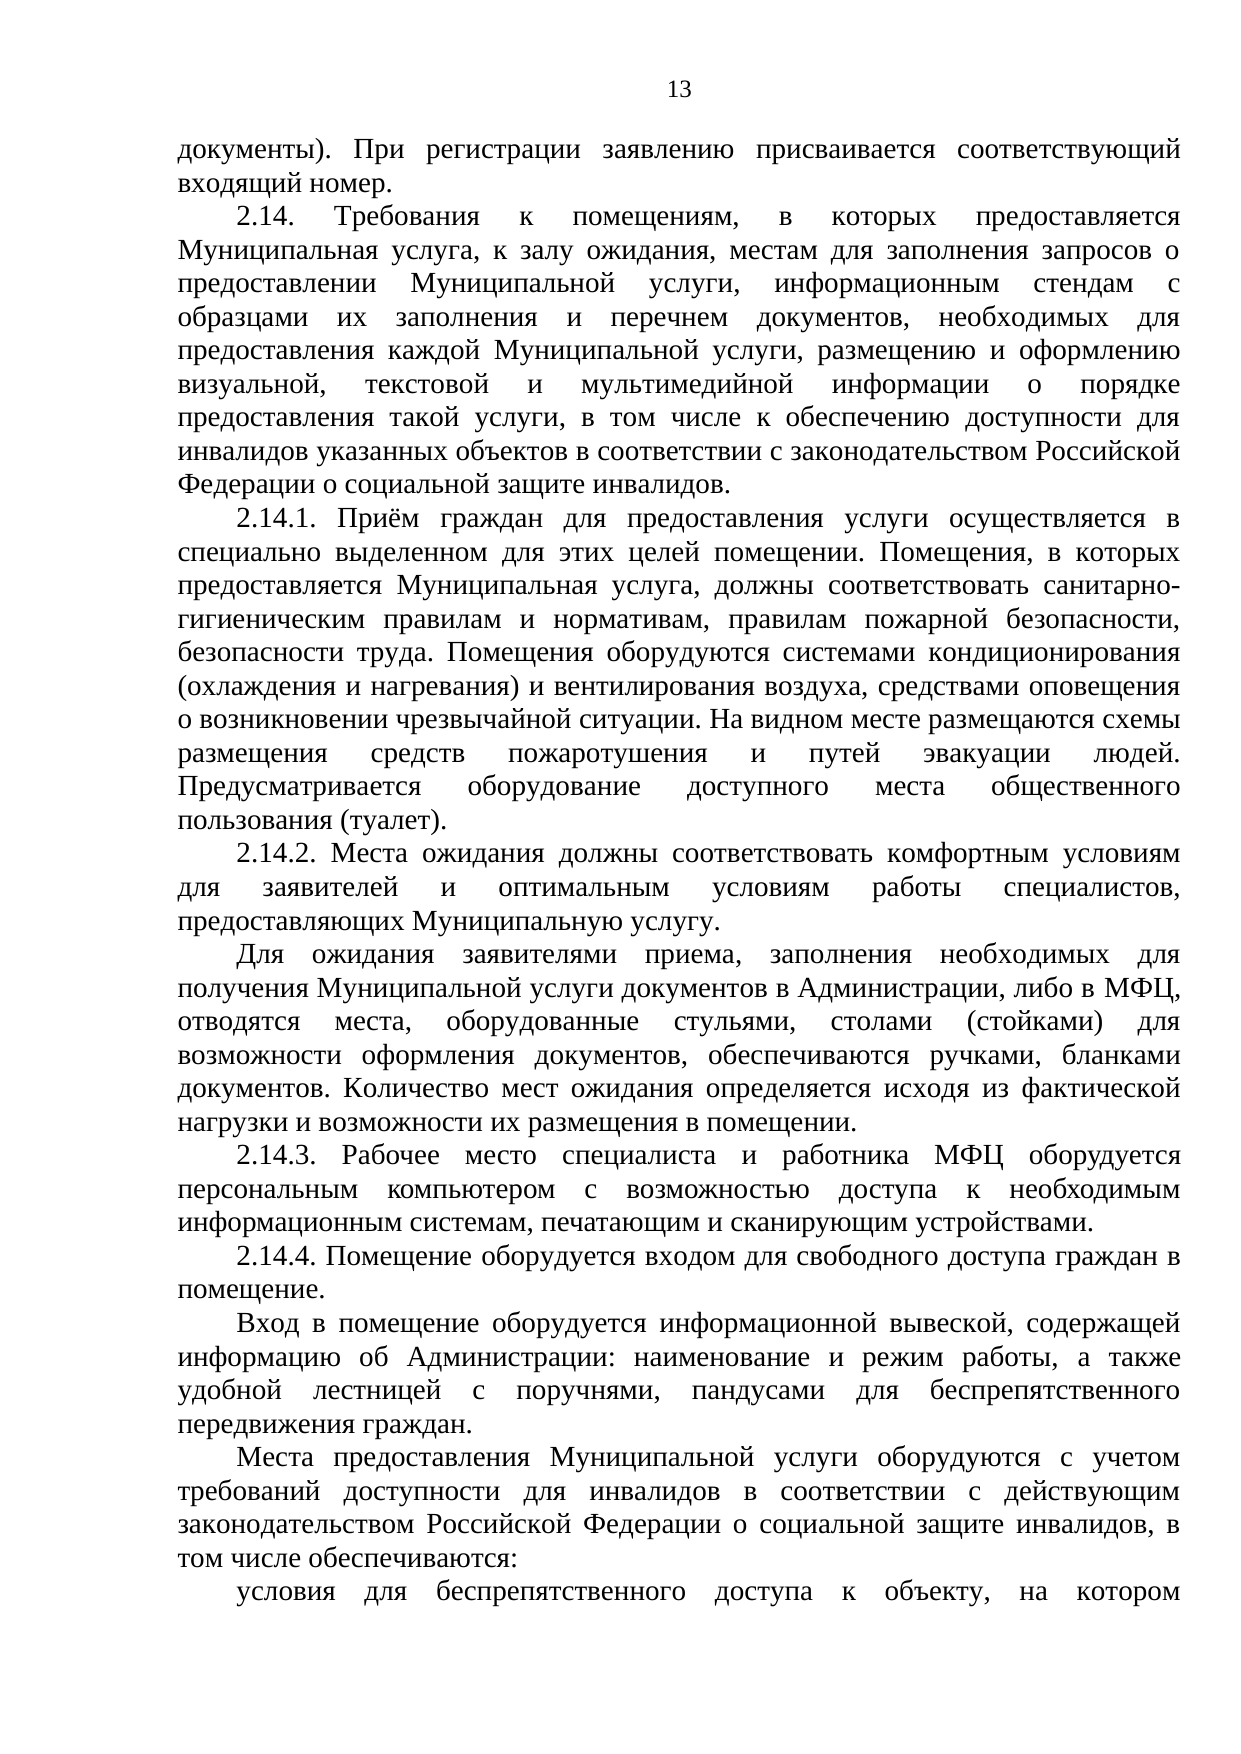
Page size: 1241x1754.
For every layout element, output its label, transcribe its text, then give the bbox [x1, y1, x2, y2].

text 2.14.2. Места ожидания должны соответствовать комфортным условиям для заявителей и оптимальным условиям работы специалистов, предоставляющих Муниципальную услугу. [177, 836, 1181, 936]
text 2.14. Требования к помещениям, в которых предоставляется Муниципальная услуга, к залу ожидания, местам для заполнения запросов о предоставлении Муниципальной услуги, информационным стендам с образцами их заполнения и перечнем документов, необходимых для предоставления каждой Муниципальной услуги, размещению и оформлению визуальной, текстовой и мультимедийной информации о порядке предоставления такой услуги, в том числе к обеспечению доступности для инвалидов указанных объектов в соответствии с законодательством Российской Федерации о социальной защите инвалидов. [177, 198, 1181, 500]
text Для ожидания заявителями приема, заполнения необходимых для получения Муниципальной услуги документов в Администрации, либо в МФЦ, отводятся места, оборудованные стульями, столами (стойками) для возможности оформления документов, обеспечиваются ручками, бланками документов. Количество мест ожидания определяется исходя из фактической нагрузки и возможности их размещения в помещении. [177, 936, 1181, 1137]
text 2.14.1. Приём граждан для предоставления услуги осуществляется в специально выделенном для этих целей помещении. Помещения, в которых предоставляется Муниципальная услуга, должны соответствовать санитарно-гигиеническим правилам и нормативам, правилам пожарной безопасности, безопасности труда. Помещения оборудуются системами кондиционирования (охлаждения и нагревания) и вентилирования воздуха, средствами оповещения о возникновении чрезвычайной ситуации. На видном месте размещаются схемы размещения средств пожаротушения и путей эвакуации людей. Предусматривается оборудование доступного места общественного пользования (туалет). [177, 500, 1181, 836]
text Вход в помещение оборудуется информационной вывеской, содержащей информацию об Администрации: наименование и режим работы, а также удобной лестницей с поручнями, пандусами для беспрепятственного передвижения граждан. [177, 1305, 1181, 1439]
text 2.14.4. Помещение оборудуется входом для свободного доступа граждан в помещение. [177, 1238, 1181, 1305]
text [177, 1573, 1181, 1607]
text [177, 131, 1181, 198]
text 2.14.3. Рабочее место специалиста и работника МФЦ оборудуется персональным компьютером с возможностью доступа к необходимым информационным системам, печатающим и сканирующим устройствами. [177, 1137, 1181, 1238]
text Места предоставления Муниципальной услуги оборудуются с учетом требований доступности для инвалидов в соответствии с действующим законодательством Российской Федерации о социальной защите инвалидов, в том числе обеспечиваются: [177, 1439, 1181, 1573]
